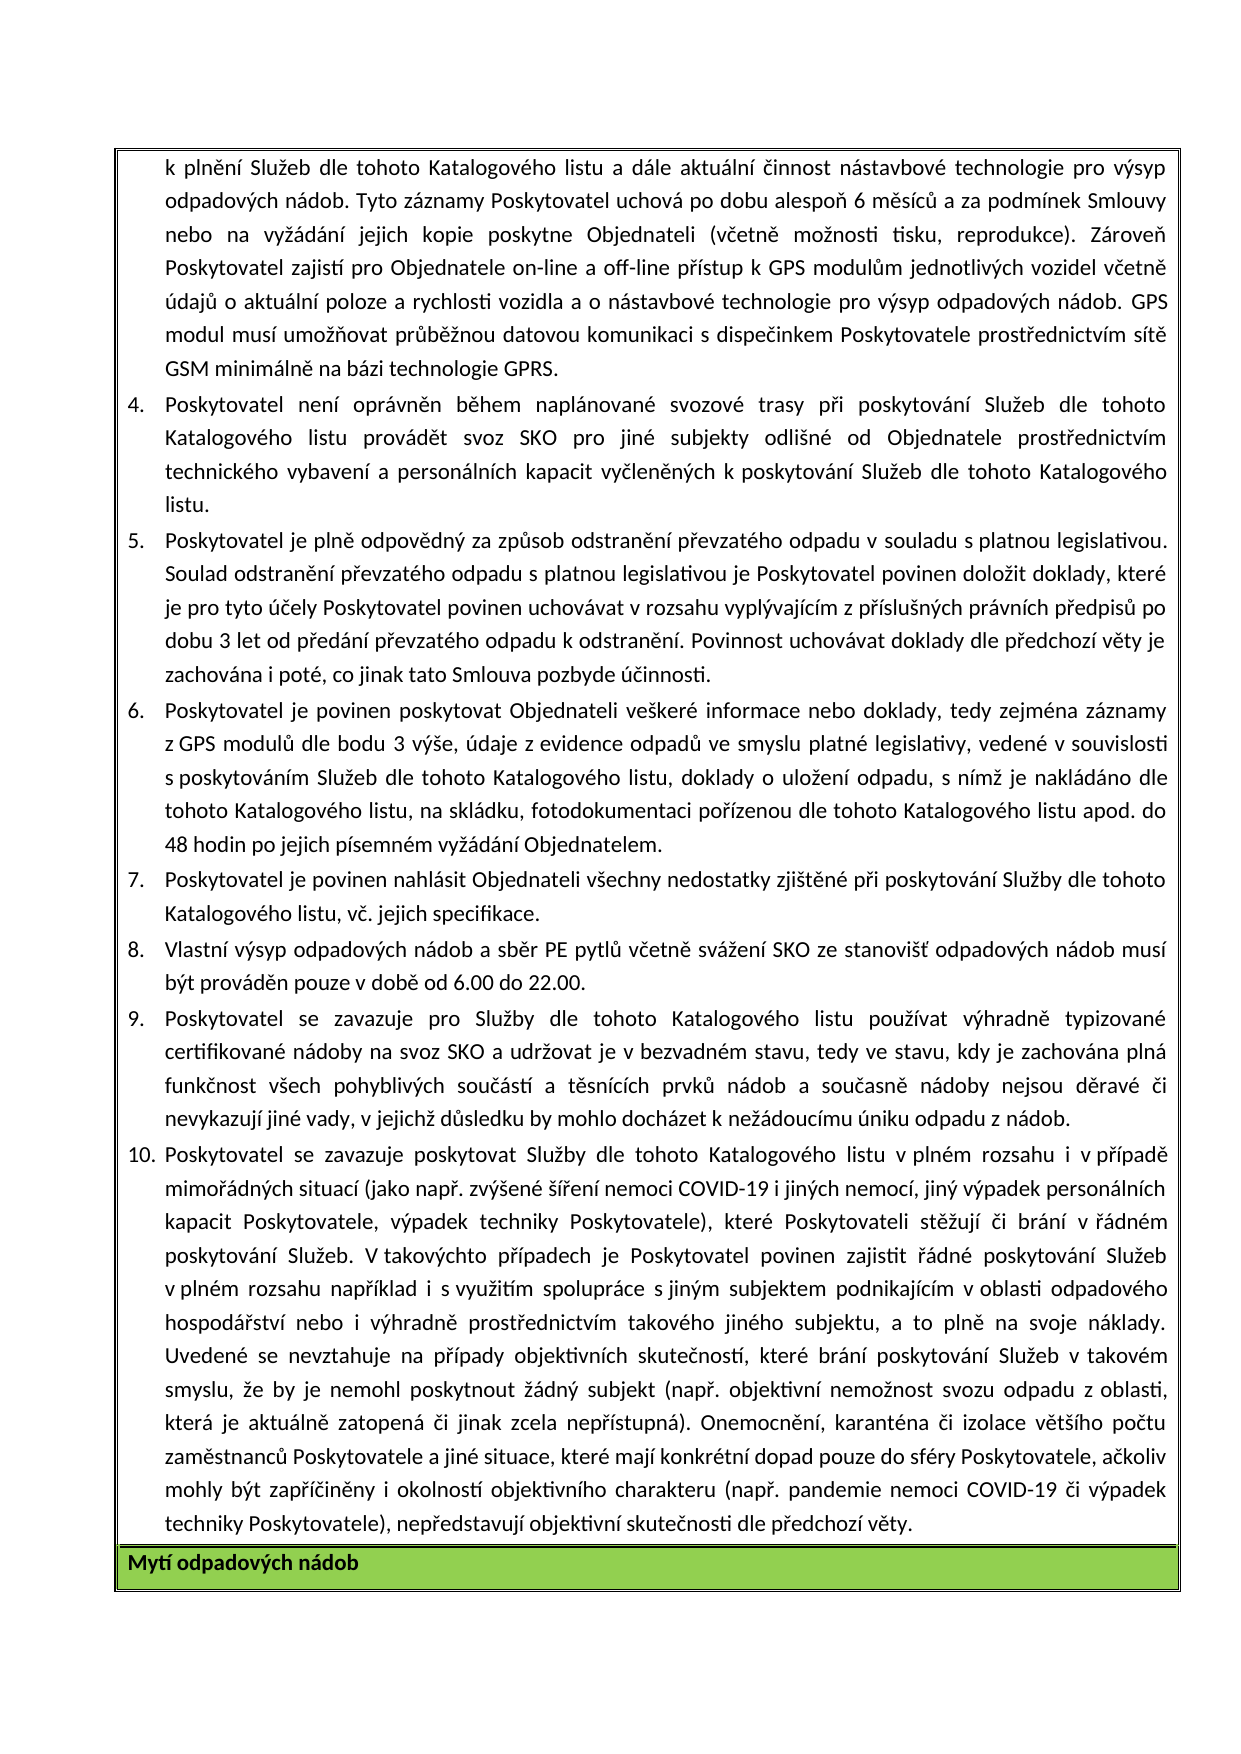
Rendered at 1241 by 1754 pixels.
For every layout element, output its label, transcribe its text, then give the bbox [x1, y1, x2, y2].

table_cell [118, 151, 1178, 1544]
table_cell Mytí odpadových nádob [116, 1544, 1179, 1589]
